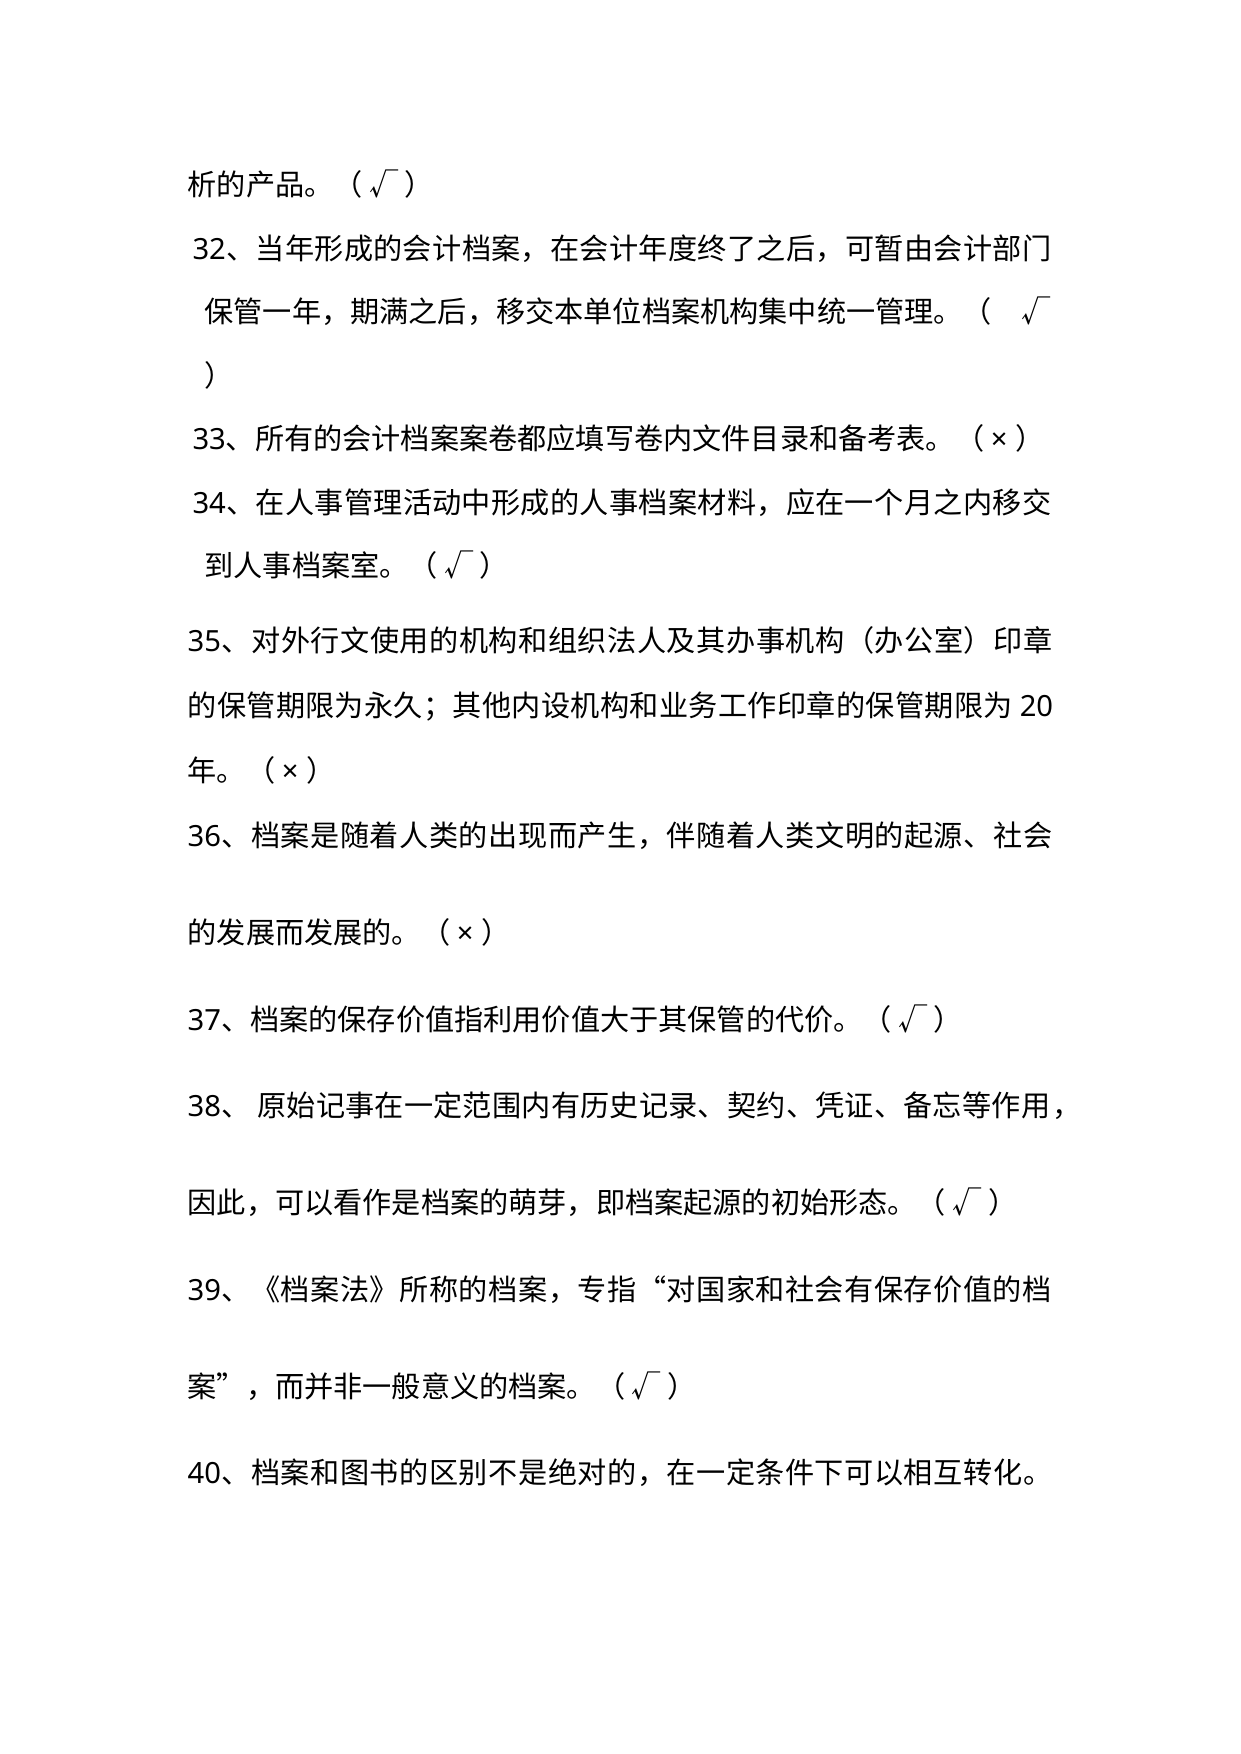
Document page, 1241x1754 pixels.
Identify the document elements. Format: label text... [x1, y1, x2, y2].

list 34、在人事管理活动中形成的人事档案材料，应在一个月之内移交到人事档案室。（ √ ） [192, 479, 1053, 585]
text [187, 1438, 1053, 1503]
text 38、 原始记事在一定范围内有历史记录、契约、凭证、备忘等作用，因此，可以看作是档案的萌芽，即档案起源的初始形态。（ √ ） [187, 1071, 1053, 1234]
text 39、《档案法》所称的档案，专指“对国家和社会有保存价值的档案”，而并非一般意义的档案。（ √ ） [187, 1255, 1053, 1417]
list 32、当年形成的会计档案，在会计年度终了之后，可暂由会计部门保管一年，期满之后，移交本单位档案机构集中统一管理。（ √ ） [192, 225, 1053, 395]
text 37、档案的保存价值指利用价值大于其保管的代价。（ √ ） [187, 985, 1053, 1050]
text 36、档案是随着人类的出现而产生，伴随着人类文明的起源、社会的发展而发展的。（ × ） [187, 801, 1053, 964]
text 35、对外行文使用的机构和组织法人及其办事机构（办公室）印章的保管期限为永久；其他内设机构和业务工作印章的保管期限为20年。（ × ） [187, 606, 1053, 801]
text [187, 162, 1053, 204]
list 33、所有的会计档案案卷都应填写卷内文件目录和备考表。（ × ） [192, 416, 1053, 458]
